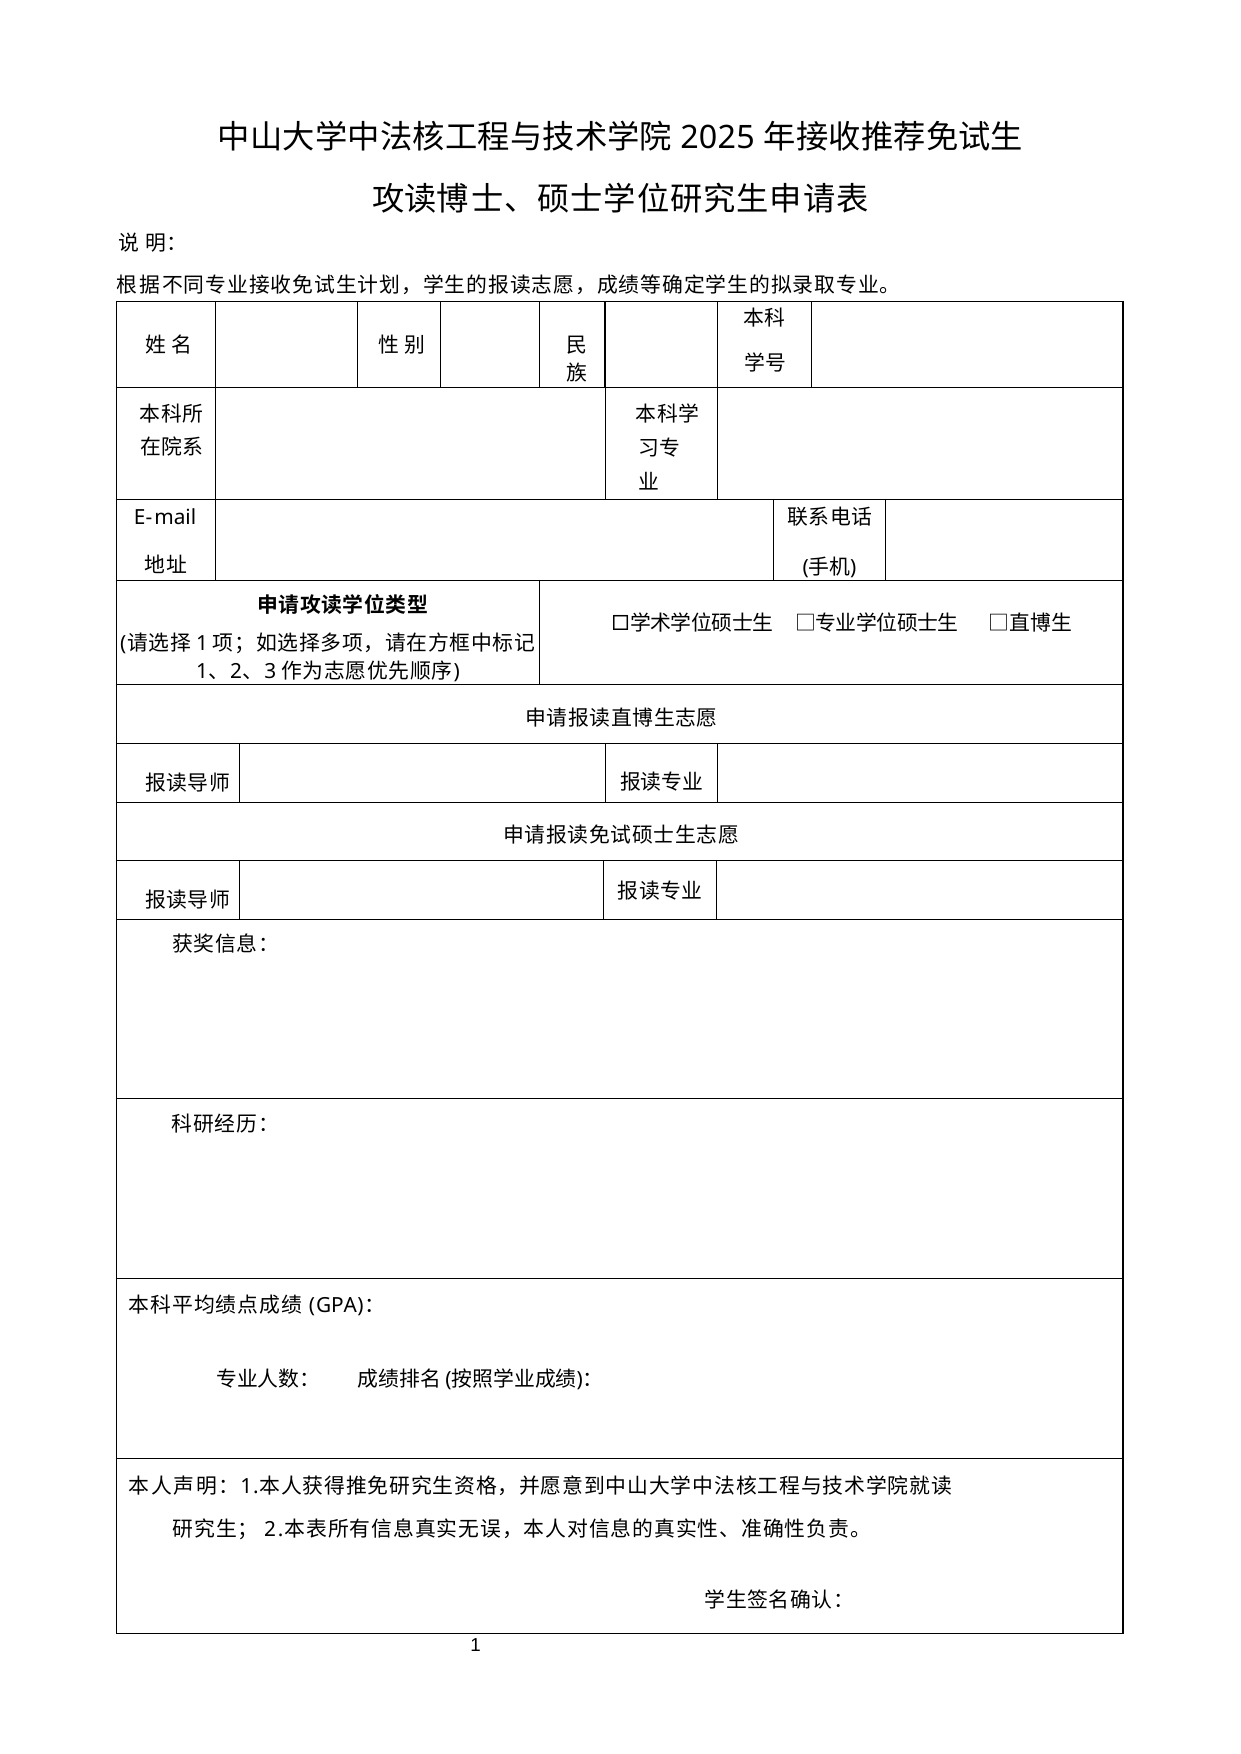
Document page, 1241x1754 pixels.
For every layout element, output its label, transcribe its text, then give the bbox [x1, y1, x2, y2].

table_header 本科 学号 [718, 302, 811, 387]
table_header [216, 302, 357, 387]
table_cell 申请报读直博生志愿 [117, 685, 1122, 743]
table_header [812, 302, 1122, 387]
table_cell 申请报读免试硕士生志愿 [117, 803, 1122, 860]
table_cell 科研经历： [117, 1099, 1122, 1278]
table_cell [240, 861, 603, 918]
table_cell E-mail 地址 [117, 500, 215, 580]
text 中山大学中法核工程与技术学院 2025 年接收推荐免试生 [116, 111, 1124, 158]
table_header 性 别 [358, 302, 440, 387]
table_header [441, 302, 539, 387]
table_cell [240, 744, 605, 801]
table_cell [718, 744, 1122, 801]
table_cell [216, 388, 605, 498]
table_cell 报读导师 [117, 861, 239, 918]
table_cell [718, 388, 1122, 498]
table_cell 报读导师 [117, 744, 239, 801]
text 说 明： [119, 228, 1124, 256]
table_cell [216, 500, 773, 580]
table_cell 本科学 习专业 [606, 388, 717, 498]
table_header 姓 名 [117, 302, 215, 387]
text 根据不同专业接收免试生计划，学生的报读志愿，成绩等确定学生的拟录取专业。 [116, 270, 1124, 298]
table_cell [886, 500, 1122, 580]
table_cell 报读专业 [606, 744, 717, 801]
table_cell 本科所 在院系 [117, 388, 215, 498]
table_cell [717, 861, 1122, 918]
table_cell 报读专业 [604, 861, 716, 918]
table_cell 本科平均绩点成绩 (GPA)： 专业人数： 成绩排名 (按照学业成绩)： [117, 1279, 1122, 1458]
table_cell 联系电话 (手机) [774, 500, 885, 580]
table_header 民 族 [540, 302, 604, 387]
table_cell 获奖信息： [117, 920, 1122, 1098]
table_header [606, 302, 717, 387]
table_cell 学术学位硕士生 □专业学位硕士生 □直博生 [540, 581, 1122, 684]
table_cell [117, 1459, 1122, 1633]
text 攻读博士、硕士学位研究生申请表 [116, 173, 1124, 219]
table_cell 申请攻读学位类型 (请选择1项；如选择多项，请在方框中标记1、2、3作为志愿优先顺序) [117, 581, 539, 684]
